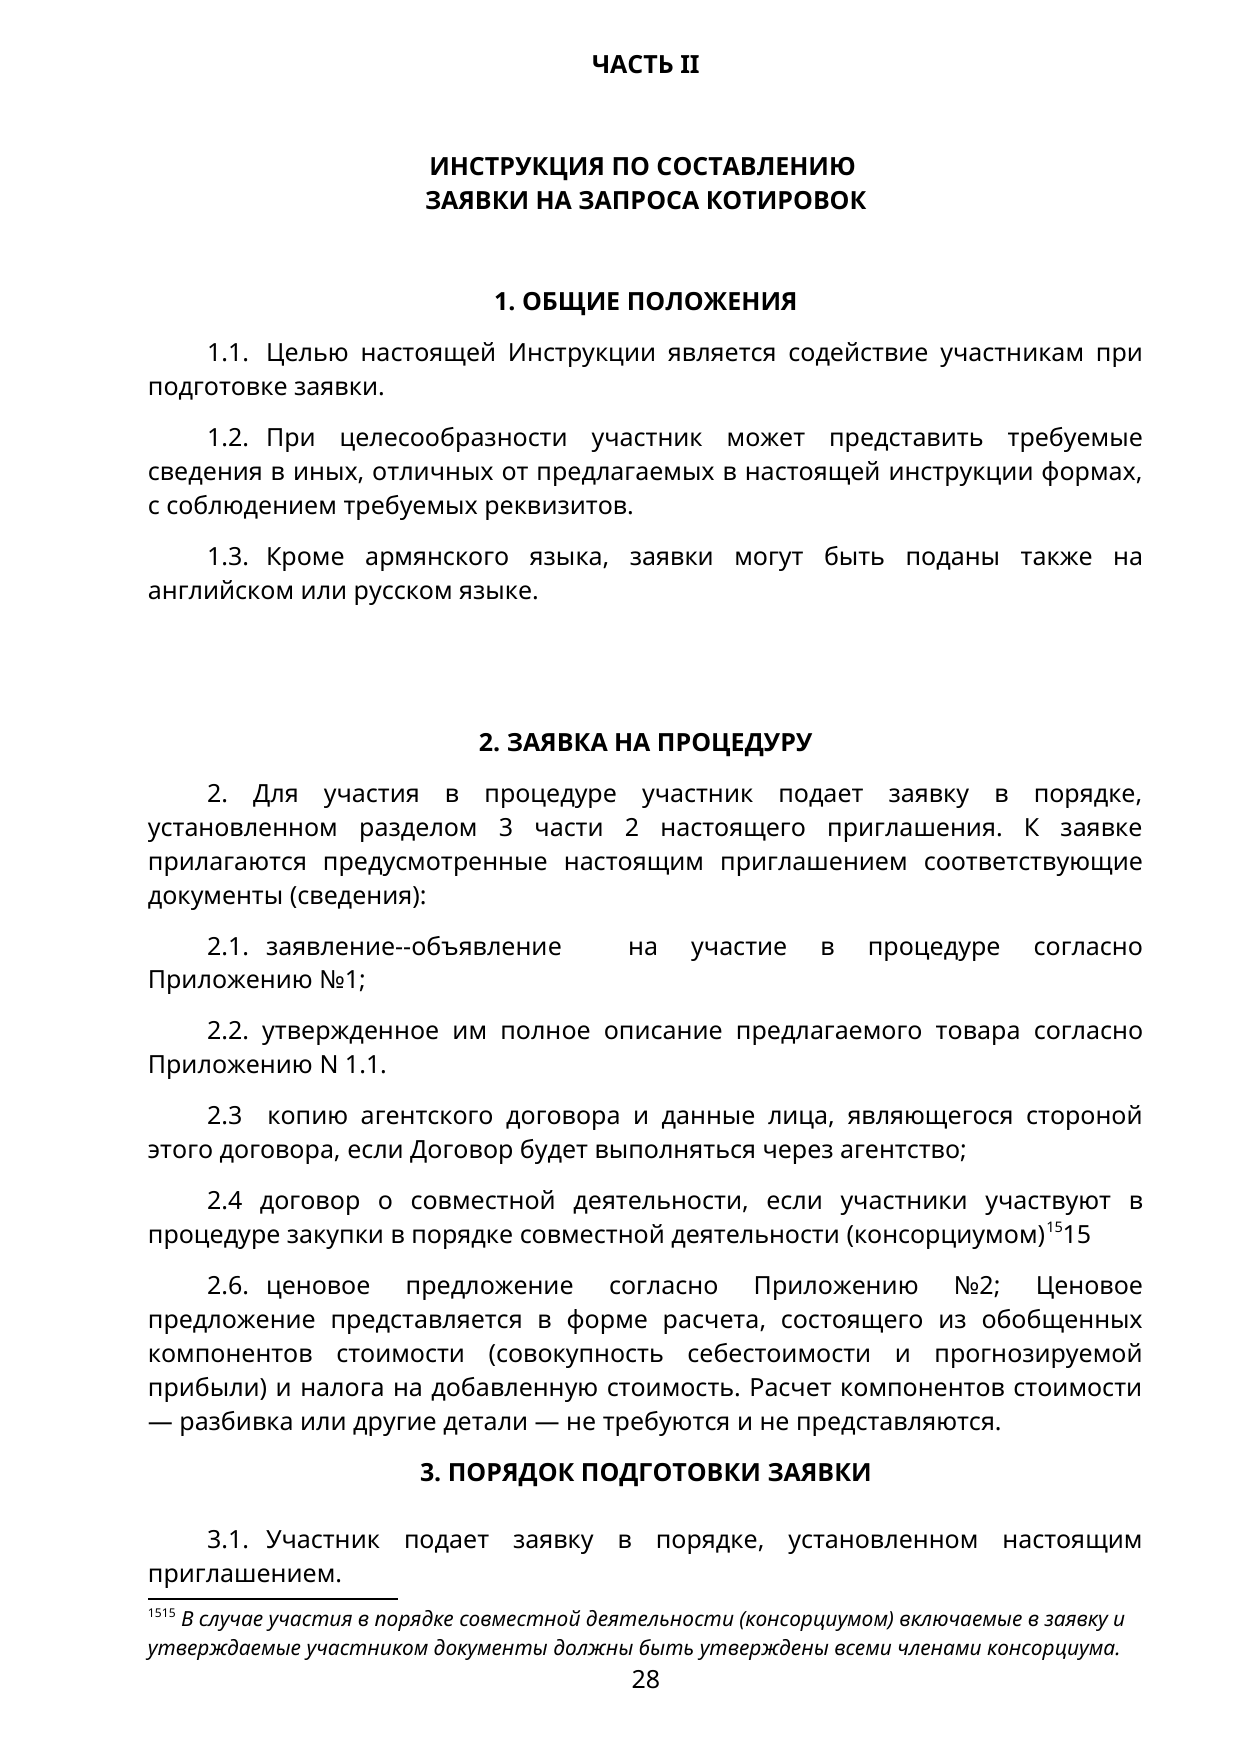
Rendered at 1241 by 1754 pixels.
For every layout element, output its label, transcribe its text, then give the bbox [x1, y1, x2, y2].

text 1. ОБЩИЕ ПОЛОЖЕНИЯ [148, 284, 1144, 318]
text 2.1. заявление--объявлениe на участие в процедуре согласно Приложению №1; [148, 928, 1144, 996]
text 1.1. Целью настоящей Инструкции является содействие участникам при подготовке заявки. [148, 334, 1144, 403]
text ИНСТРУКЦИЯ ПО СОСТАВЛЕНИЮ ЗАЯВКИ НА ЗАПРОСА КОТИРОВОК [148, 148, 1144, 216]
text ЧАСТЬ II [148, 47, 1144, 81]
text 3. ПОРЯДОК ПОДГОТОВКИ ЗАЯВКИ [148, 1454, 1144, 1488]
text 2.2. утвержденнoе им полное описание предлагаемого товара согласно Приложению N 1.1. [148, 1013, 1144, 1081]
text 3.1. Участник подает заявку в порядке, установленном настоящим приглашением. [148, 1522, 1144, 1590]
text 1.3. Кроме армянского языка, заявки могут быть поданы также на английском или русском языке. [148, 538, 1144, 606]
text 2. ЗАЯВКА НА ПРОЦЕДУРУ [148, 724, 1144, 758]
text 2. Для участия в процедуре участник подает заявку в порядке, установленном разделом 3 части 2 настоящего приглашения. К заявке прилагаются предусмотренные настоящим приглашением соответствующие документы (сведения): [148, 775, 1144, 911]
text 2.6. ценовое предложение согласно Приложению №2; Ценовое предложение представляется в форме расчета, состоящего из обобщенных компонентов стоимости (совокупность себестоимости и прогнозируемой прибыли) и налога на добавленную стоимость. Расчет компонентов стоимости — разбивка или другие детали — не требуются и не представляются. [148, 1267, 1144, 1438]
text 1.2. При целесообразности участник может представить требуемые сведения в иных, отличных от предлагаемых в настоящей инструкции формах, с соблюдением требуемых реквизитов. [148, 419, 1144, 522]
text 2.3 копию агентского договора и данные лица, являющегося стороной этого договора, если Договор будет выполняться через агентство; [148, 1098, 1144, 1166]
text 2.4 договор о совместной деятельности, если участники участвуют в процедуре закупки в порядке совместной деятельности (консорциумом)15 [148, 1182, 1144, 1251]
